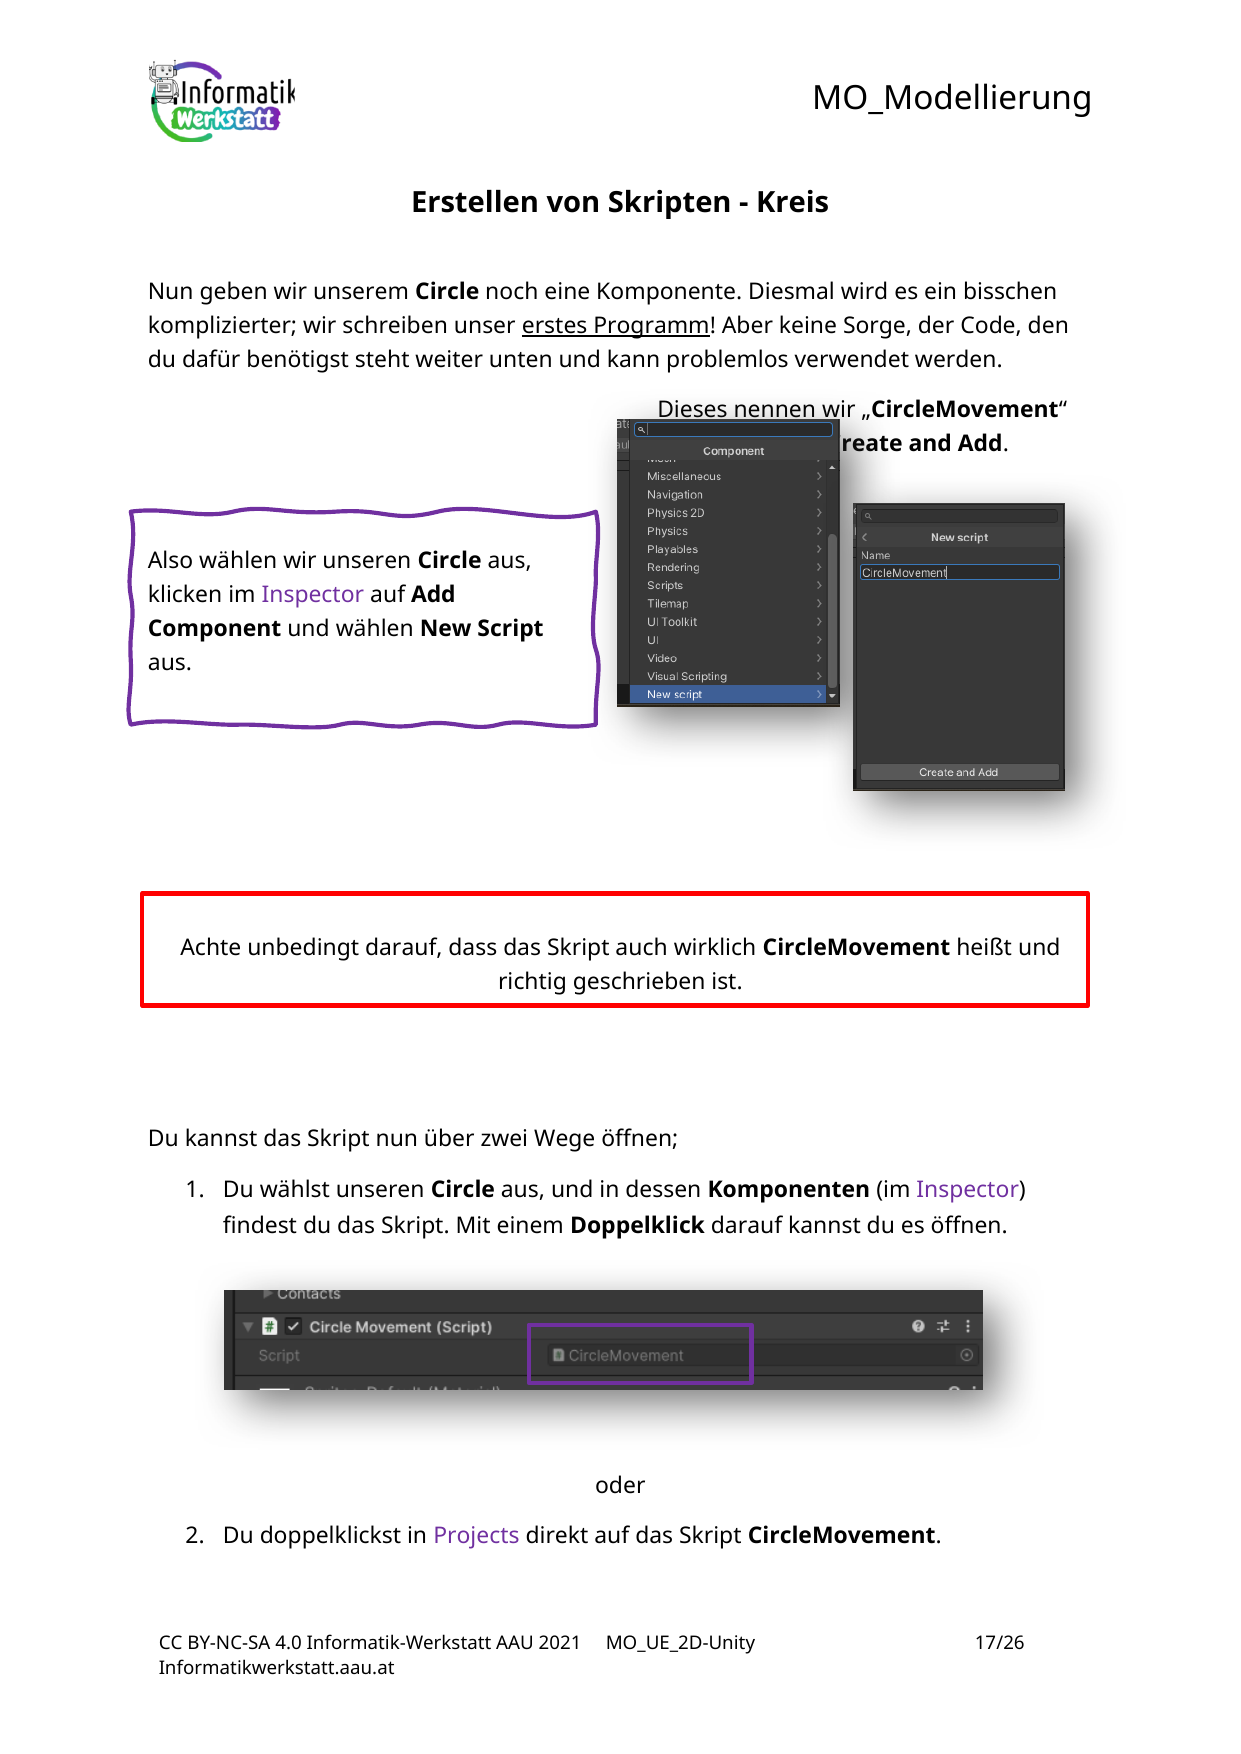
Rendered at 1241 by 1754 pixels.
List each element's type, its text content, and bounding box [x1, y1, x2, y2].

subtitle Erstellen von Skripten - Kreis [148, 182, 1092, 221]
picture [617, 419, 840, 707]
text Nun geben wir unserem Circle noch eine Komponente. Diesmal wird es ein bisschen komplizierter; wir schreiben unser erstes Programm! Aber keine Sorge, der Code, den du dafür benötigst steht weiter unten und kann problemlos verwendet werden. [148, 275, 1092, 374]
text Du kannst das Skript nun über zwei Wege öffnen; [148, 1122, 1092, 1153]
list Du wählst unseren Circle aus, und in dessen Komponenten (im Inspector) findest du das Skript. Mit einem Doppelklick darauf kannst du es öffnen. [185, 1173, 1092, 1240]
text Achte unbedingt darauf, dass das Skript auch wirklich CircleMovement heißt und richtig geschrieben ist. [148, 931, 1086, 996]
text Also wählen wir unseren Circle aus, klicken im Inspector auf Add Component und wählen New Script aus. [148, 544, 583, 677]
picture [147, 59, 295, 141]
picture [853, 503, 1065, 791]
picture [224, 1290, 983, 1390]
text Dieses nennen wir „CircleMovement“ und klicken auf Create and Add. [657, 393, 1092, 458]
text oder [148, 1469, 1092, 1500]
list Du doppelklickst in Projects direkt auf das Skript CircleMovement. [185, 1519, 1092, 1551]
